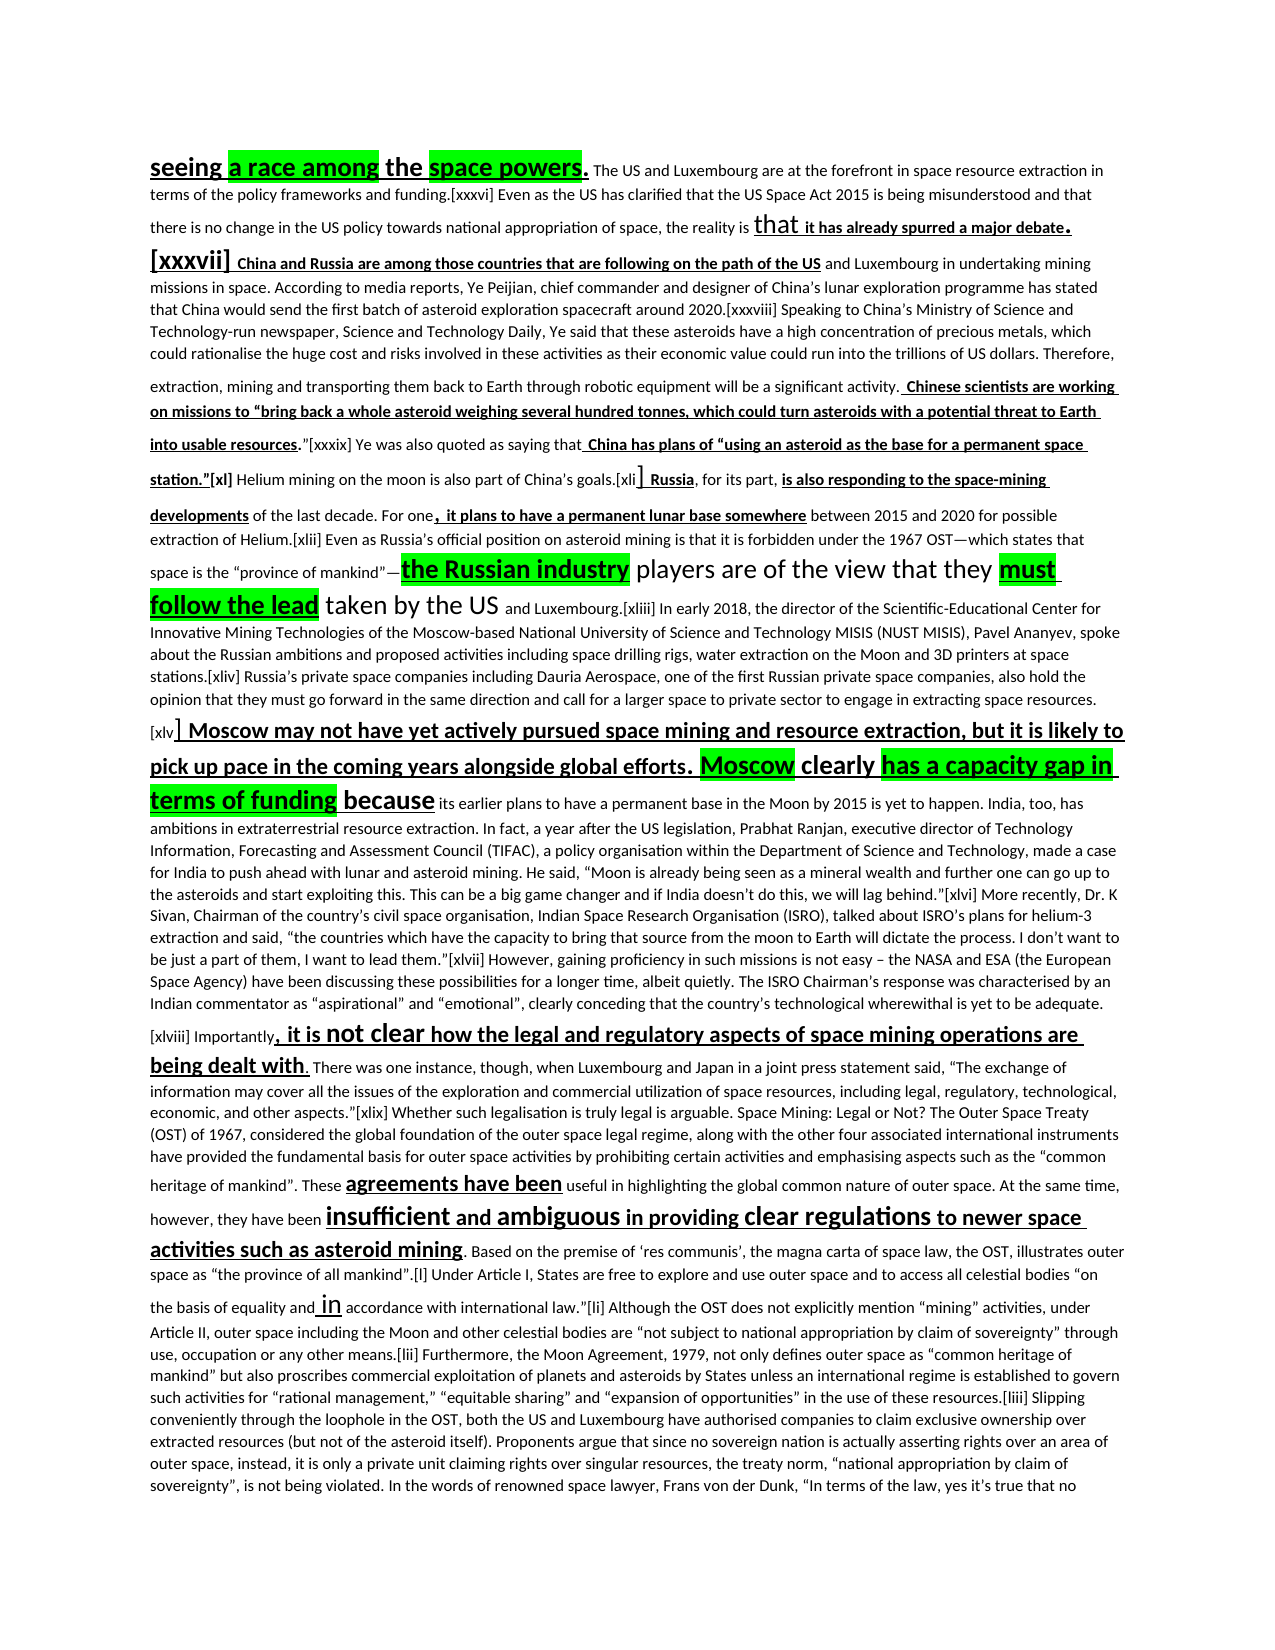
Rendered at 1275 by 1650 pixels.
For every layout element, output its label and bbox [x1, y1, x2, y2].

text [150, 150, 1125, 1495]
